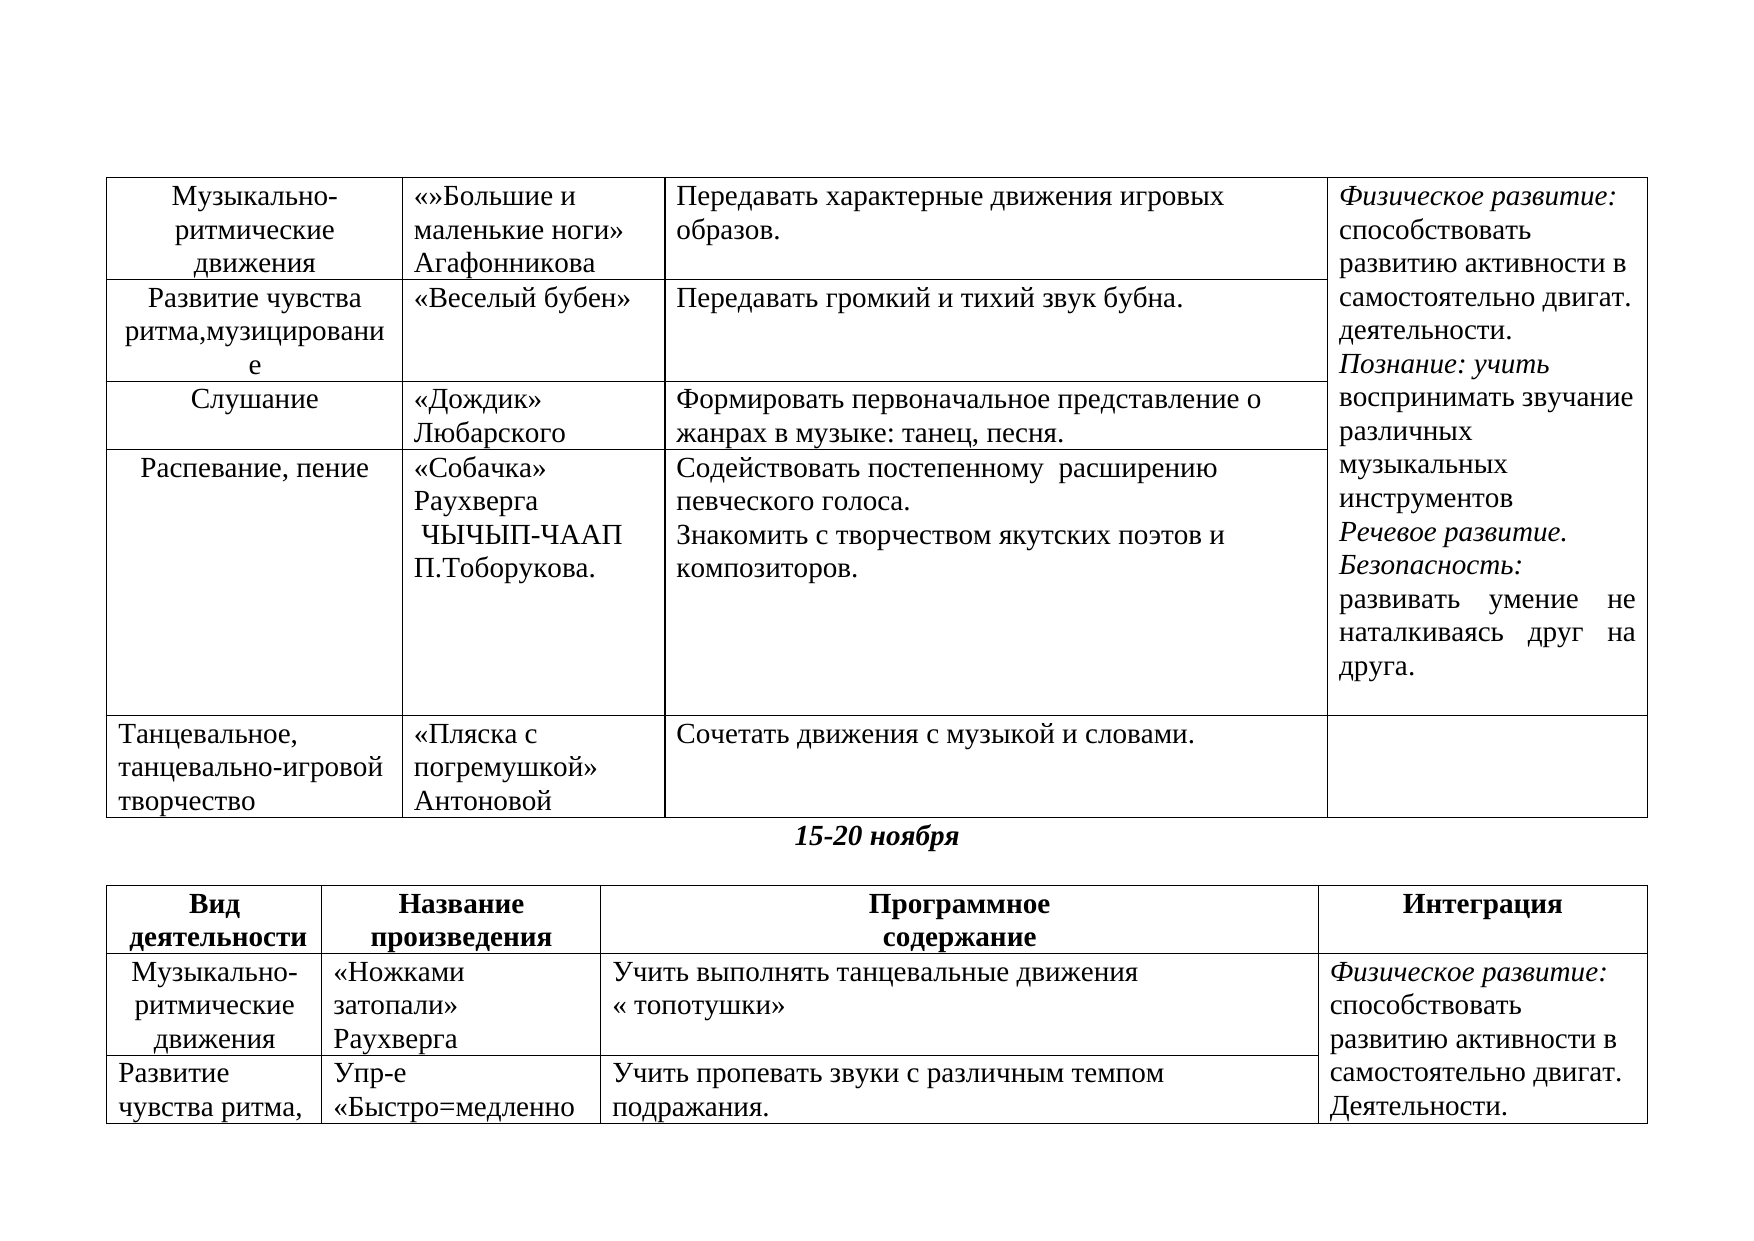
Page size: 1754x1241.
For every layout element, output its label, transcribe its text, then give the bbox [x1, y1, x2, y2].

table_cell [322, 1056, 600, 1123]
table_cell «Ножками затопали» Раухверга [322, 954, 600, 1054]
table_cell Распевание, пение [107, 450, 402, 715]
text 15-20 ноября [118, 818, 1636, 851]
table_cell Музыкально-ритмические движения [107, 178, 402, 279]
table_cell Слушание [107, 382, 402, 449]
table_cell Содействовать постепенному расширению певческого голоса. Знакомить с творчеством якутских поэтов и композиторов. [666, 450, 1327, 715]
table_header Интеграция [1319, 886, 1647, 953]
table_cell Передавать характерные движения игровых образов. [666, 178, 1327, 279]
table_cell «Веселый бубен» [403, 280, 664, 381]
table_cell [107, 1056, 321, 1123]
table_header Вид деятельности [107, 886, 321, 953]
table_cell Сочетать движения с музыкой и словами. [666, 716, 1327, 817]
table_cell Развитие чувства ритма,музицирование [107, 280, 402, 381]
table_cell Танцевальное, танцевально-игровой творчество [107, 716, 402, 817]
table_cell Учить выполнять танцевальные движения « топотушки» [601, 954, 1318, 1054]
table_header Название произведения [322, 886, 600, 953]
table_cell Музыкально-ритмические движения [107, 954, 321, 1054]
table_cell «»Большие и маленькие ноги» Агафонникова [403, 178, 664, 279]
table_cell Физическое развитие: способствовать развитию активности в самостоятельно двигат. Деятельности. Познание: учить воспринимать звучание различных музыкальных инструментов Речевое развитие. Безопасность: развивать умение не наталкиваясь друг на друга. [1319, 954, 1647, 1123]
table_cell [1328, 716, 1647, 817]
table_cell «Дождик» Любарского [403, 382, 664, 449]
table_header Программное содержание [601, 886, 1318, 953]
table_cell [601, 1056, 1318, 1123]
table_cell Формировать первоначальное представление о жанрах в музыке: танец, песня. [666, 382, 1327, 449]
table_cell «Пляска с погремушкой» Антоновой [403, 716, 664, 817]
table_cell Передавать громкий и тихий звук бубна. [666, 280, 1327, 381]
table_cell «Собачка» Раухверга ЧЫЧЫП-ЧААП П.Тоборукова. [403, 450, 664, 715]
